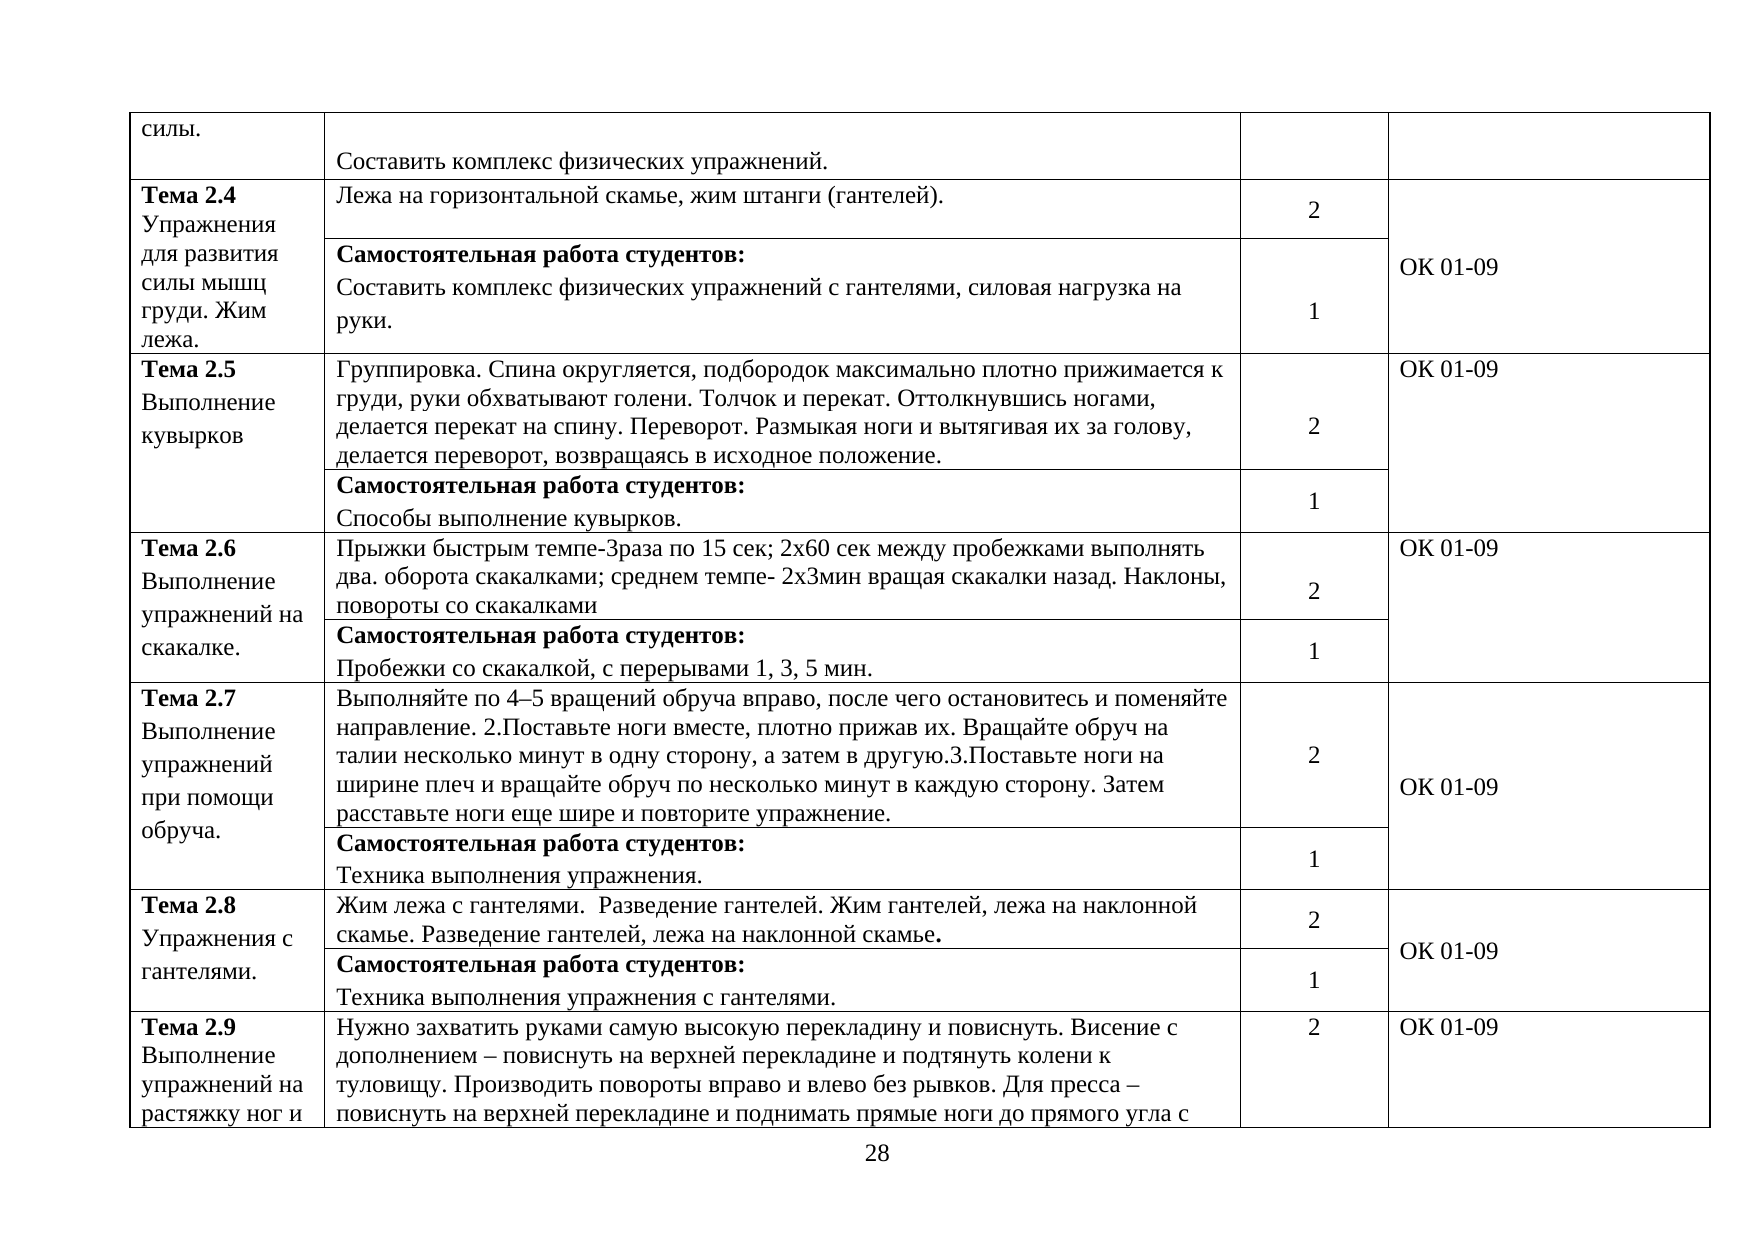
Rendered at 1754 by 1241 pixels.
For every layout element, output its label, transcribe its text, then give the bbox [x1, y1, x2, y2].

table_cell 2 [1241, 180, 1388, 238]
table_cell Группировка. Спина округляется, подбородок максимально плотно прижимается к груди, руки обхватывают голени. Толчок и перекат. Оттолкнувшись ногами, делается перекат на спину. Переворот. Размыкая ноги и вытягивая их за голову, делается переворот, возвращаясь в исходное положение. [942, 354, 1240, 469]
table_cell 2 [1241, 1012, 1388, 1127]
table_cell 1 [1241, 470, 1388, 532]
table_cell Тема 2.6 Выполнение упражнений на скакалке. [131, 533, 324, 682]
table_cell ОК 01-09 [1389, 890, 1709, 1011]
table_cell Тема 2.4 Упражнения для развития силы мышц груди. Жим лежа. [131, 180, 324, 353]
table_cell 1 [1241, 113, 1388, 179]
table_cell Тема 2.8 Упражнения с гантелями. [131, 890, 324, 1011]
table_cell ОК 01-09 [1389, 683, 1709, 889]
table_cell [325, 113, 1240, 179]
table_cell 1 [1241, 949, 1388, 1011]
table_cell Тема 2.7 Выполнение упражнений при помощи обруча. [131, 683, 324, 889]
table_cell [325, 1012, 1240, 1127]
table_cell 1 [1241, 828, 1388, 889]
table_cell 2 [1241, 354, 1388, 469]
table_cell Выполняйте по 4–5 вращений обруча вправо, после чего остановитесь и поменяйте направление. 2.Поставьте ноги вместе, плотно прижав их. Вращайте обруч на талии несколько минут в одну сторону, а затем в другую.3.Поставьте ноги на ширине плеч и вращайте обруч по несколько минут в каждую сторону. Затем расставьте ноги еще шире и повторите упражнение. [325, 683, 1240, 827]
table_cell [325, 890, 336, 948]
table_cell 1 [1241, 239, 1388, 353]
table_cell ОК 01-09 [1389, 180, 1709, 353]
table_cell ОК 01-09 [1389, 354, 1709, 532]
table_cell Прыжки быстрым темпе-3раза по 15 сек; 2х60 сек между пробежками выполнять два. оборота скакалками; среднем темпе- 2х3мин вращая скакалки назад. Наклоны, повороты со скакалками [325, 533, 1240, 619]
table_cell 1 [1241, 620, 1388, 682]
table_cell Самостоятельная работа студентов: Составить комплекс физических упражнений с гантелями, силовая нагрузка на руки. [325, 239, 1240, 353]
table_cell Жим лежа с гантелями. Разведение гантелей. Жим гантелей, лежа на наклонной скамье. Разведение гантелей, лежа на наклонной скамье. [942, 890, 1240, 948]
table_cell Самостоятельная работа студентов: Техника выполнения упражнения. [325, 828, 1240, 889]
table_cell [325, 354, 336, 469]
table_cell Самостоятельная работа студентов: Техника выполнения упражнения с гантелями. [325, 949, 1240, 1011]
table_cell Тема 2.5 Выполнение кувырков [131, 354, 324, 532]
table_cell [131, 1012, 324, 1127]
table_cell Самостоятельная работа студентов: Пробежки со скакалкой, с перерывами 1, 3, 5 мин. [325, 620, 1240, 682]
table_cell Самостоятельная работа студентов: Способы выполнение кувырков. [325, 470, 1240, 532]
table_cell ОК 01-09 [1389, 533, 1709, 682]
table_cell Лежа на горизонтальной скамье, жим штанги (гантелей). [325, 180, 1240, 238]
table_cell 2 [1241, 890, 1388, 948]
table_cell ОК 01-09 [1389, 1012, 1709, 1127]
table_cell 2 [1241, 533, 1388, 619]
table_cell 2 [1241, 683, 1388, 827]
